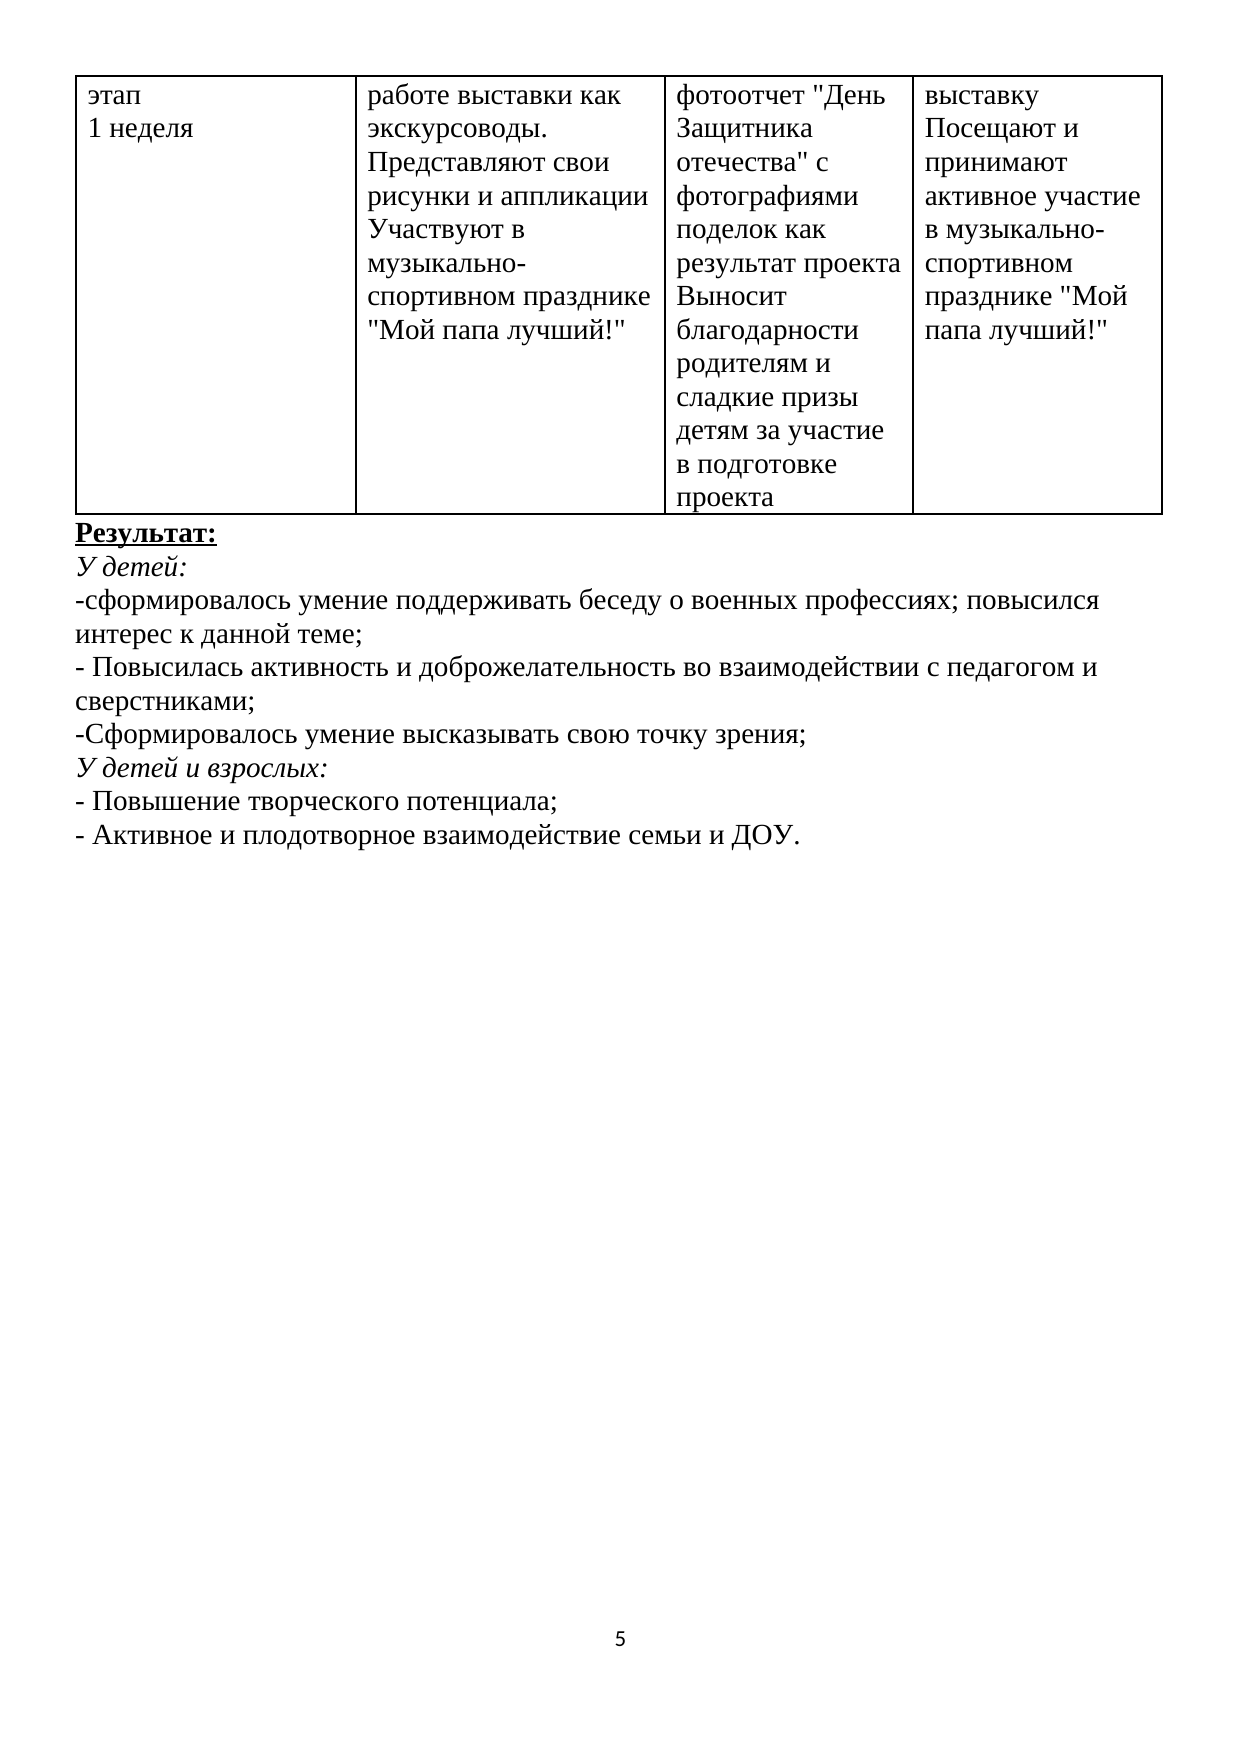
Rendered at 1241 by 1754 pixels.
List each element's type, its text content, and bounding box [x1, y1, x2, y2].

text - Повышение творческого потенциала; [75, 783, 1165, 817]
text -Сформировалось умение высказывать свою точку зрения; [75, 716, 1165, 750]
text У детей и взрослых: [75, 750, 1165, 783]
text У детей: [75, 549, 1165, 582]
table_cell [666, 77, 912, 513]
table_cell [77, 77, 355, 513]
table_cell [914, 77, 1161, 513]
text Результат: [75, 515, 1165, 549]
text - Активное и плодотворное взаимодействие семьи и ДОУ. [75, 817, 1165, 851]
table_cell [357, 77, 664, 513]
text -сформировалось умение поддерживать беседу о военных профессиях; повысился интерес к данной теме; [75, 582, 1165, 649]
text - Повысилась активность и доброжелательность во взаимодействии с педагогом и сверстниками; [75, 649, 1165, 716]
